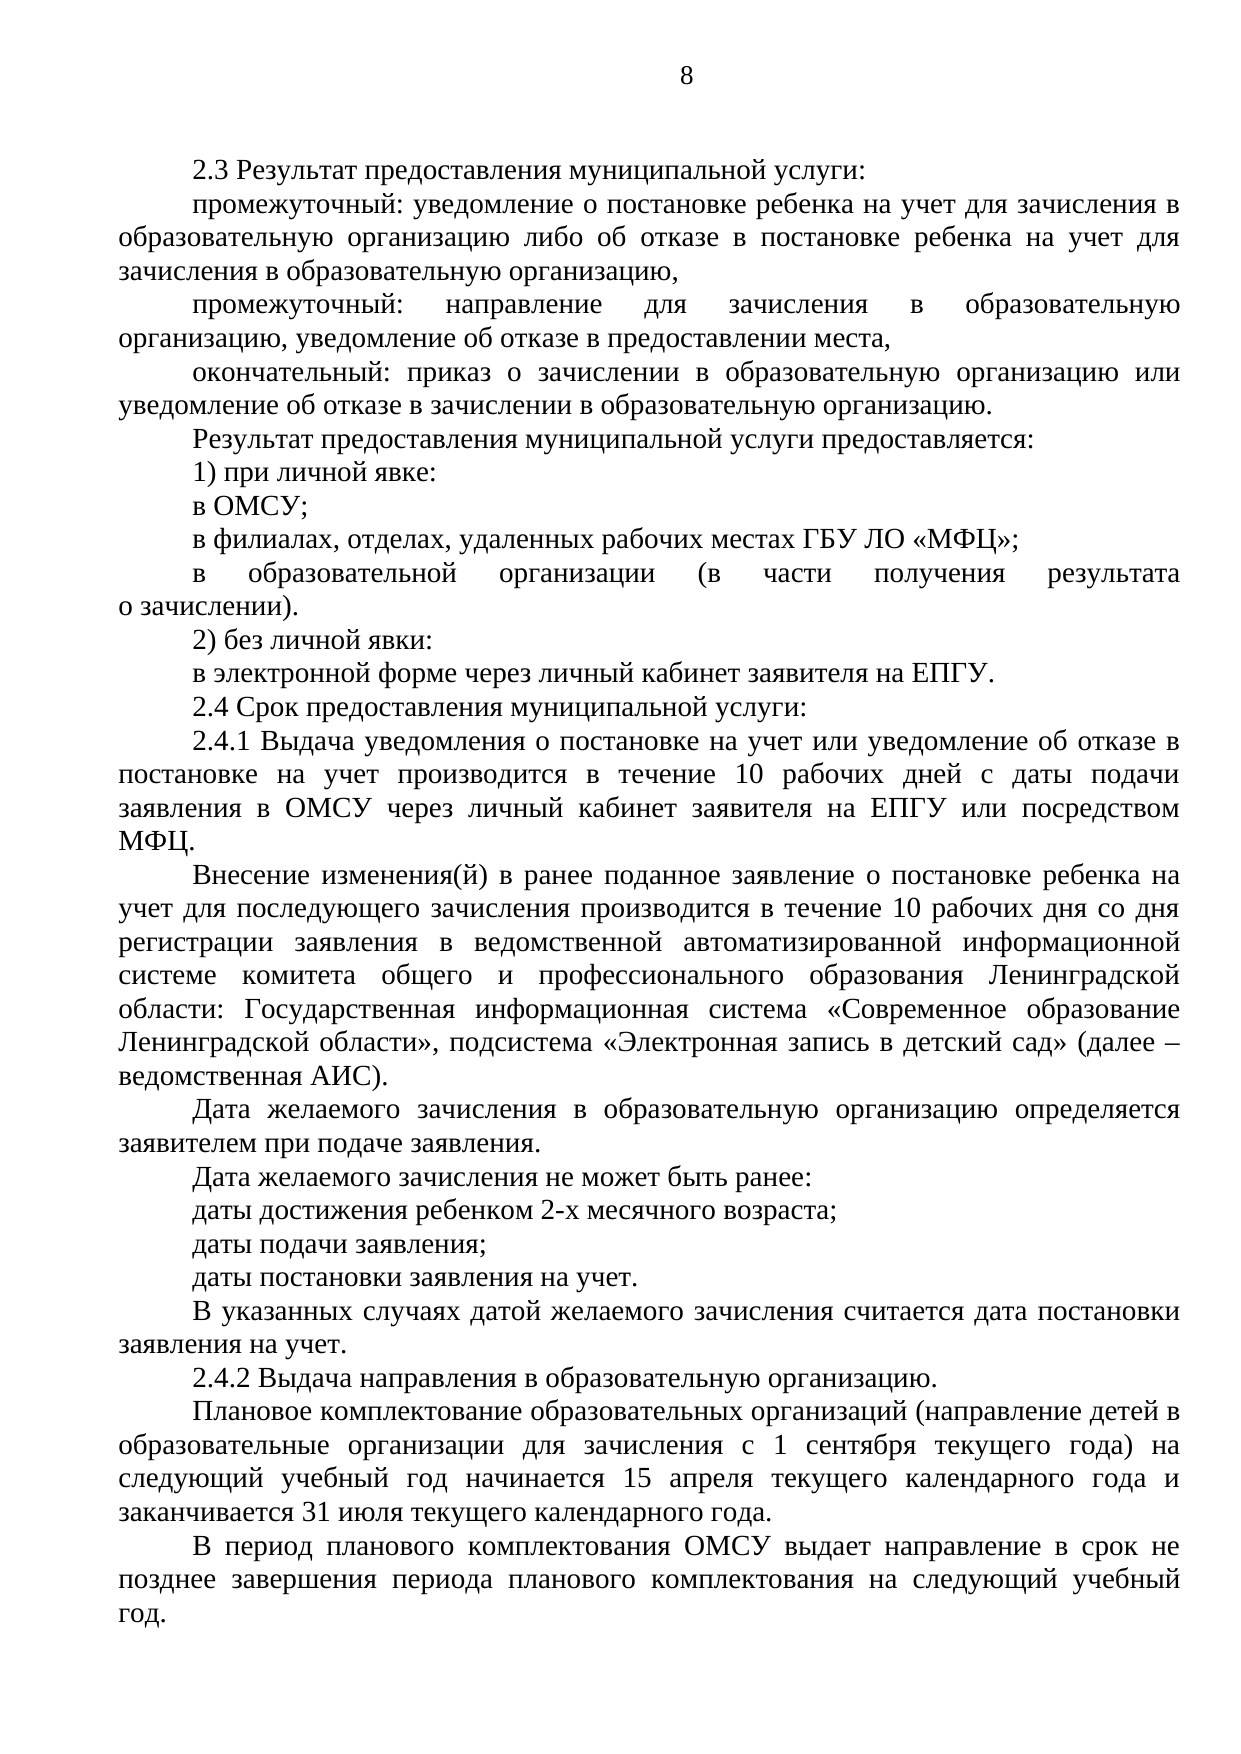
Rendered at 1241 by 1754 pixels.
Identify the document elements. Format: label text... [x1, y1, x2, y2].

text 2.4.2 Выдача направления в образовательную организацию. [118, 1360, 1181, 1393]
text промежуточный: направление для зачисления в образовательную организацию, уведомление об отказе в предоставлении места, [118, 287, 1181, 354]
text Плановое комплектование образовательных организаций (направление детей в образовательные организации для зачисления с 1 сентября текущего года) на следующий учебный год начинается 15 апреля текущего календарного года и заканчивается 31 июля текущего календарного года. [118, 1393, 1181, 1528]
text В период планового комплектования ОМСУ выдает направление в срок не позднее завершения периода планового комплектования на следующий учебный год. [118, 1528, 1181, 1628]
text в ОМСУ; [118, 488, 1181, 521]
text Внесение изменения(й) в ранее поданное заявление о постановке ребенка на учет для последующего зачисления производится в течение 10 рабочих дня со дня регистрации заявления в ведомственной автоматизированной информационной системе комитета общего и профессионального образования Ленинградской области: Государственная информационная система «Современное образование Ленинградской области», подсистема «Электронная запись в детский сад» (далее – ведомственная АИС). [118, 857, 1181, 1092]
text в филиалах, отделах, удаленных рабочих местах ГБУ ЛО «МФЦ»; [118, 521, 1181, 555]
text Дата желаемого зачисления не может быть ранее: [118, 1159, 1181, 1192]
text Дата желаемого зачисления в образовательную организацию определяется заявителем при подаче заявления. [118, 1092, 1181, 1159]
text 2.4.1 Выдача уведомления о постановке на учет или уведомление об отказе в постановке на учет производится в течение 10 рабочих дней с даты подачи заявления в ОМСУ через личный кабинет заявителя на ЕПГУ или посредством МФЦ. [118, 723, 1181, 857]
text даты достижения ребенком 2-х месячного возраста; [118, 1192, 1181, 1226]
text Результат предоставления муниципальной услуги предоставляется: [118, 421, 1181, 454]
text промежуточный: уведомление о постановке ребенка на учет для зачисления в образовательную организацию либо об отказе в постановке ребенка на учет для зачисления в образовательную организацию, [118, 186, 1181, 287]
text В указанных случаях датой желаемого зачисления считается дата постановки заявления на учет. [118, 1293, 1181, 1360]
text 2.3 Результат предоставления муниципальной услуги: [118, 152, 1181, 186]
text даты постановки заявления на учет. [118, 1259, 1181, 1293]
text 1) при личной явке: [118, 454, 1181, 488]
text в электронной форме через личный кабинет заявителя на ЕПГУ. [118, 656, 1181, 689]
text 2.4 Срок предоставления муниципальной услуги: [118, 689, 1181, 723]
text окончательный: приказ о зачислении в образовательную организацию или уведомление об отказе в зачислении в образовательную организацию. [118, 354, 1181, 421]
text 2) без личной явки: [118, 622, 1181, 656]
text даты подачи заявления; [118, 1226, 1181, 1259]
text в образовательной организации (в части получения результата о зачислении). [118, 555, 1181, 622]
